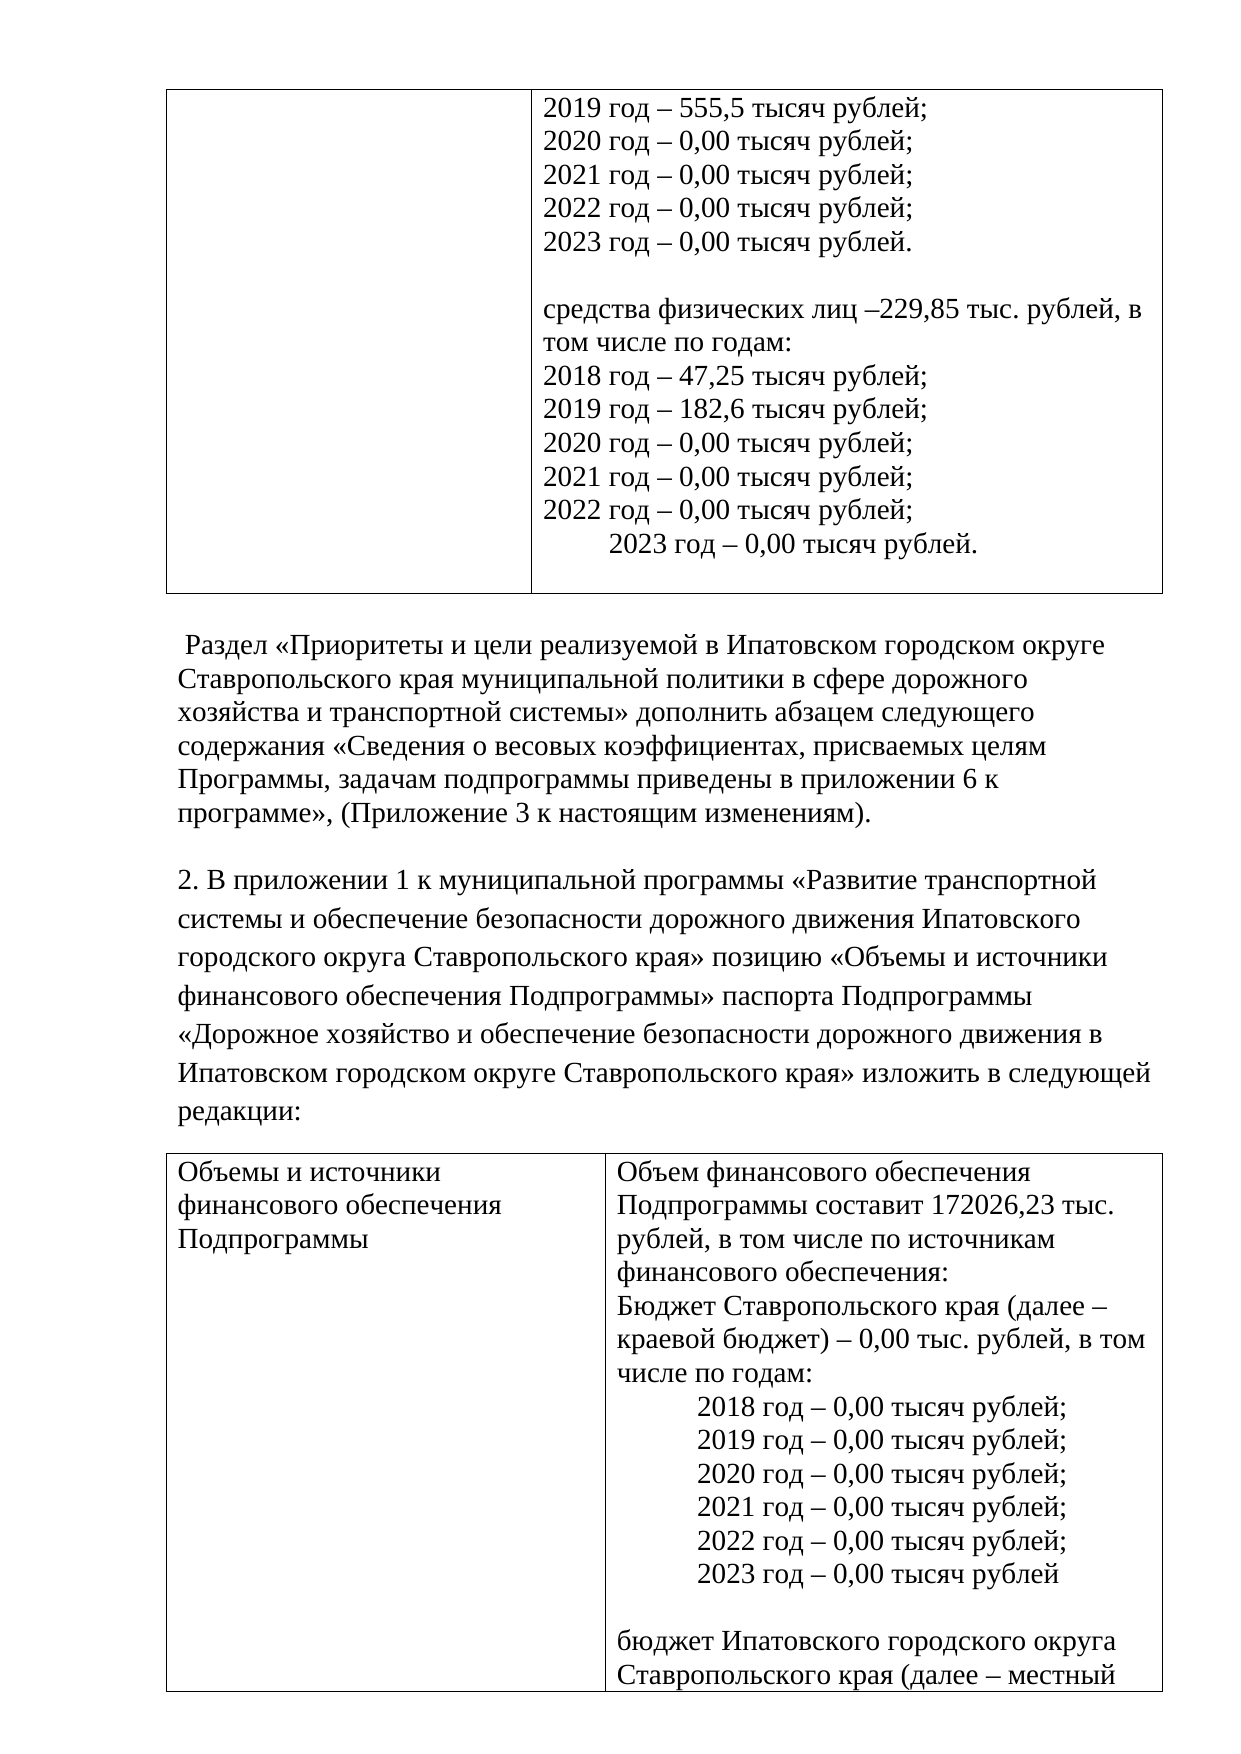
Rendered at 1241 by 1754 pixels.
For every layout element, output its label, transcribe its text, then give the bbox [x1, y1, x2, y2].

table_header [167, 1154, 605, 1691]
text 2. В приложении 1 к муниципальной программы «Развитие транспортной системы и обеспечение безопасности дорожного движения Ипатовского городского округа Ставропольского края» позицию «Объемы и источники финансового обеспечения Подпрограммы» паспорта Подпрограммы «Дорожное хозяйство и обеспечение безопасности дорожного движения в Ипатовском городском округе Ставропольского края» изложить в следующей редакции: [177, 862, 1152, 1127]
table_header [606, 1154, 1162, 1691]
text Раздел «Приоритеты и цели реализуемой в Ипатовском городском округе Ставропольского края муниципальной политики в сфере дорожного хозяйства и транспортной системы» дополнить абзацем следующего содержания «Сведения о весовых коэффициентах, присваемых целям Программы, задачам подпрограммы приведены в приложении 6 к программе», (Приложение 3 к настоящим изменениям). [177, 627, 1152, 829]
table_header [532, 90, 1162, 593]
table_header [167, 90, 531, 593]
